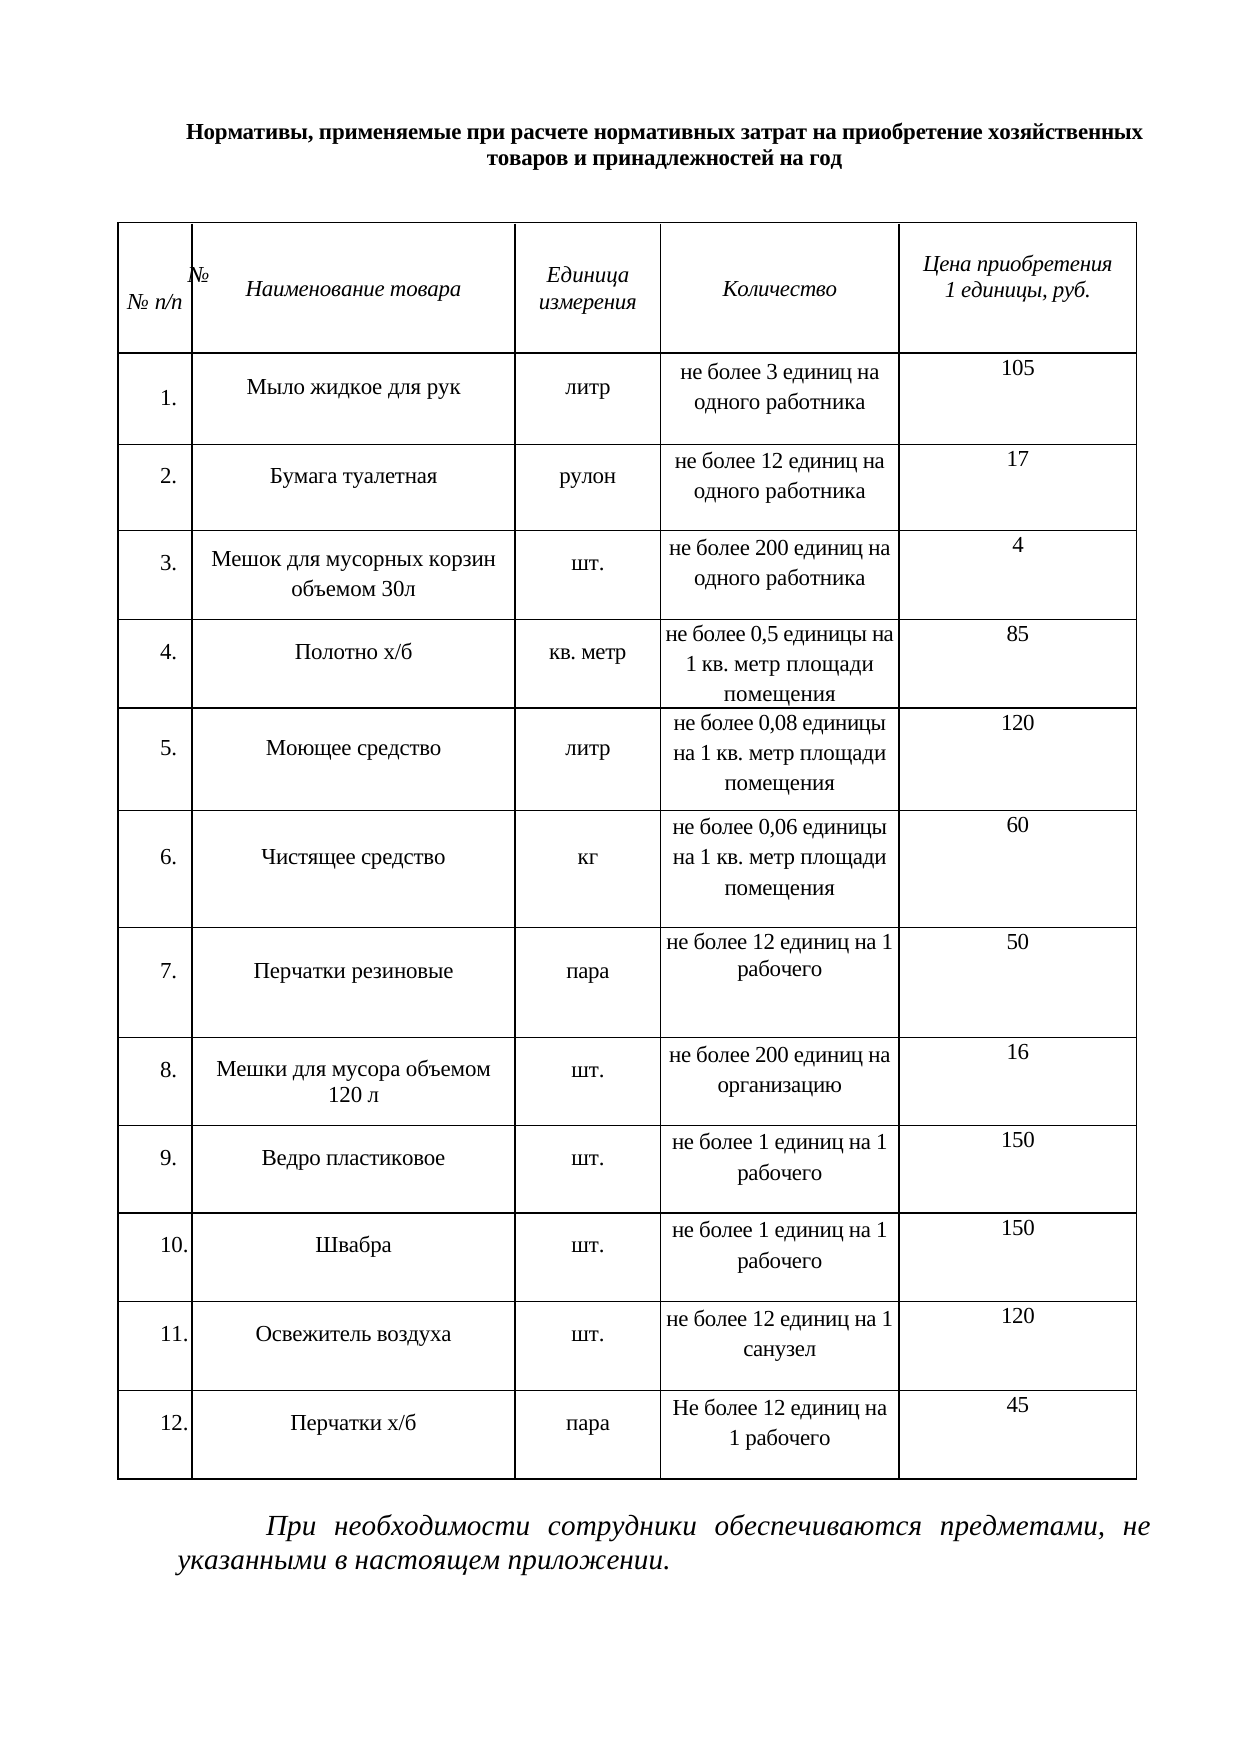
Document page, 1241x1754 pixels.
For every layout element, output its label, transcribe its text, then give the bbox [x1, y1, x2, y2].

table_header Цена приобретения 1 единицы, руб. [900, 223, 1136, 352]
table_cell 120 [900, 1302, 1136, 1389]
table_cell Мешок для мусорных корзин объемом 30л [193, 531, 514, 618]
table_cell [119, 1038, 191, 1124]
table_cell не более 1 единиц на 1 рабочего [661, 1126, 898, 1212]
table_cell Швабра [193, 1214, 514, 1301]
table_cell 150 [900, 1126, 1136, 1212]
table_cell шт. [516, 1214, 660, 1301]
table_cell Перчатки резиновые [193, 928, 514, 1037]
table_cell [119, 445, 191, 530]
table_cell Мешки для мусора объемом 120 л [193, 1038, 514, 1124]
table_cell не более 12 единиц на 1 санузел [661, 1302, 898, 1389]
table_cell Мыло жидкое для рук [193, 354, 514, 443]
table_cell 4 [900, 531, 1136, 618]
table_header Наименование товара [193, 223, 515, 352]
table_header №№ п/п [119, 223, 192, 352]
table_cell 50 [900, 928, 1136, 1037]
table_header Количество [661, 223, 899, 352]
table_cell не более 12 единиц на одного работника [661, 445, 898, 530]
table_cell кв. метр [516, 620, 660, 707]
table_cell [119, 1391, 191, 1478]
table_cell 45 [900, 1391, 1136, 1478]
table_cell 105 [900, 354, 1136, 443]
table_cell Чистящее средство [193, 811, 514, 927]
table_cell кг [516, 811, 660, 927]
table_cell [119, 1302, 191, 1389]
table_cell 85 [900, 620, 1136, 707]
table_cell не более 0,5 единицы на 1 кв. метр площади помещения [661, 620, 898, 707]
table_cell шт. [516, 1038, 660, 1124]
table_cell Бумага туалетная [193, 445, 514, 530]
table_cell [119, 354, 191, 443]
table_cell шт. [516, 1126, 660, 1212]
table_cell [119, 620, 191, 707]
table_cell 16 [900, 1038, 1136, 1124]
table_cell не более 12 единиц на 1 рабочего [661, 928, 898, 1037]
table_cell 60 [900, 811, 1136, 927]
table_cell 17 [900, 445, 1136, 530]
table_cell [119, 531, 191, 618]
table_cell рулон [516, 445, 660, 530]
table_cell пара [516, 1391, 660, 1478]
table_cell Полотно х/б [193, 620, 514, 707]
table_cell не более 0,06 единицы на 1 кв. метр площади помещения [661, 811, 898, 927]
table_cell не более 3 единиц на одного работника [661, 354, 898, 443]
table_cell шт. [516, 1302, 660, 1389]
table_cell 150 [900, 1214, 1136, 1301]
table_cell [119, 1126, 191, 1212]
table_cell не более 200 единиц на организацию [661, 1038, 898, 1124]
table_cell [119, 709, 191, 810]
table_cell [119, 811, 191, 927]
table_cell Освежитель воздуха [193, 1302, 514, 1389]
table_cell шт. [516, 531, 660, 618]
text При необходимости сотрудники обеспечиваются предметами, не указанными в настоящем приложении. [177, 1508, 1152, 1576]
list Нормативы, применяемые при расчете нормативных затрат на приобретение хозяйственных товаров и принадлежностей на год [177, 118, 1152, 171]
table_cell Не более 12 единиц на 1 рабочего [661, 1391, 898, 1478]
table_cell [119, 928, 191, 1037]
table_cell литр [516, 354, 660, 443]
table_cell Ведро пластиковое [193, 1126, 514, 1212]
table_cell Моющее средство [193, 709, 514, 810]
table_cell пара [516, 928, 660, 1037]
table_header Единица измерения [516, 223, 660, 352]
table_cell не более 1 единиц на 1 рабочего [661, 1214, 898, 1301]
table_cell не более 200 единиц на одного работника [661, 531, 898, 618]
table_cell не более 0,08 единицы на 1 кв. метр площади помещения [661, 709, 898, 810]
table_cell литр [516, 709, 660, 810]
table_cell [119, 1214, 191, 1301]
table_cell 120 [900, 709, 1136, 810]
table_cell Перчатки х/б [193, 1391, 514, 1478]
